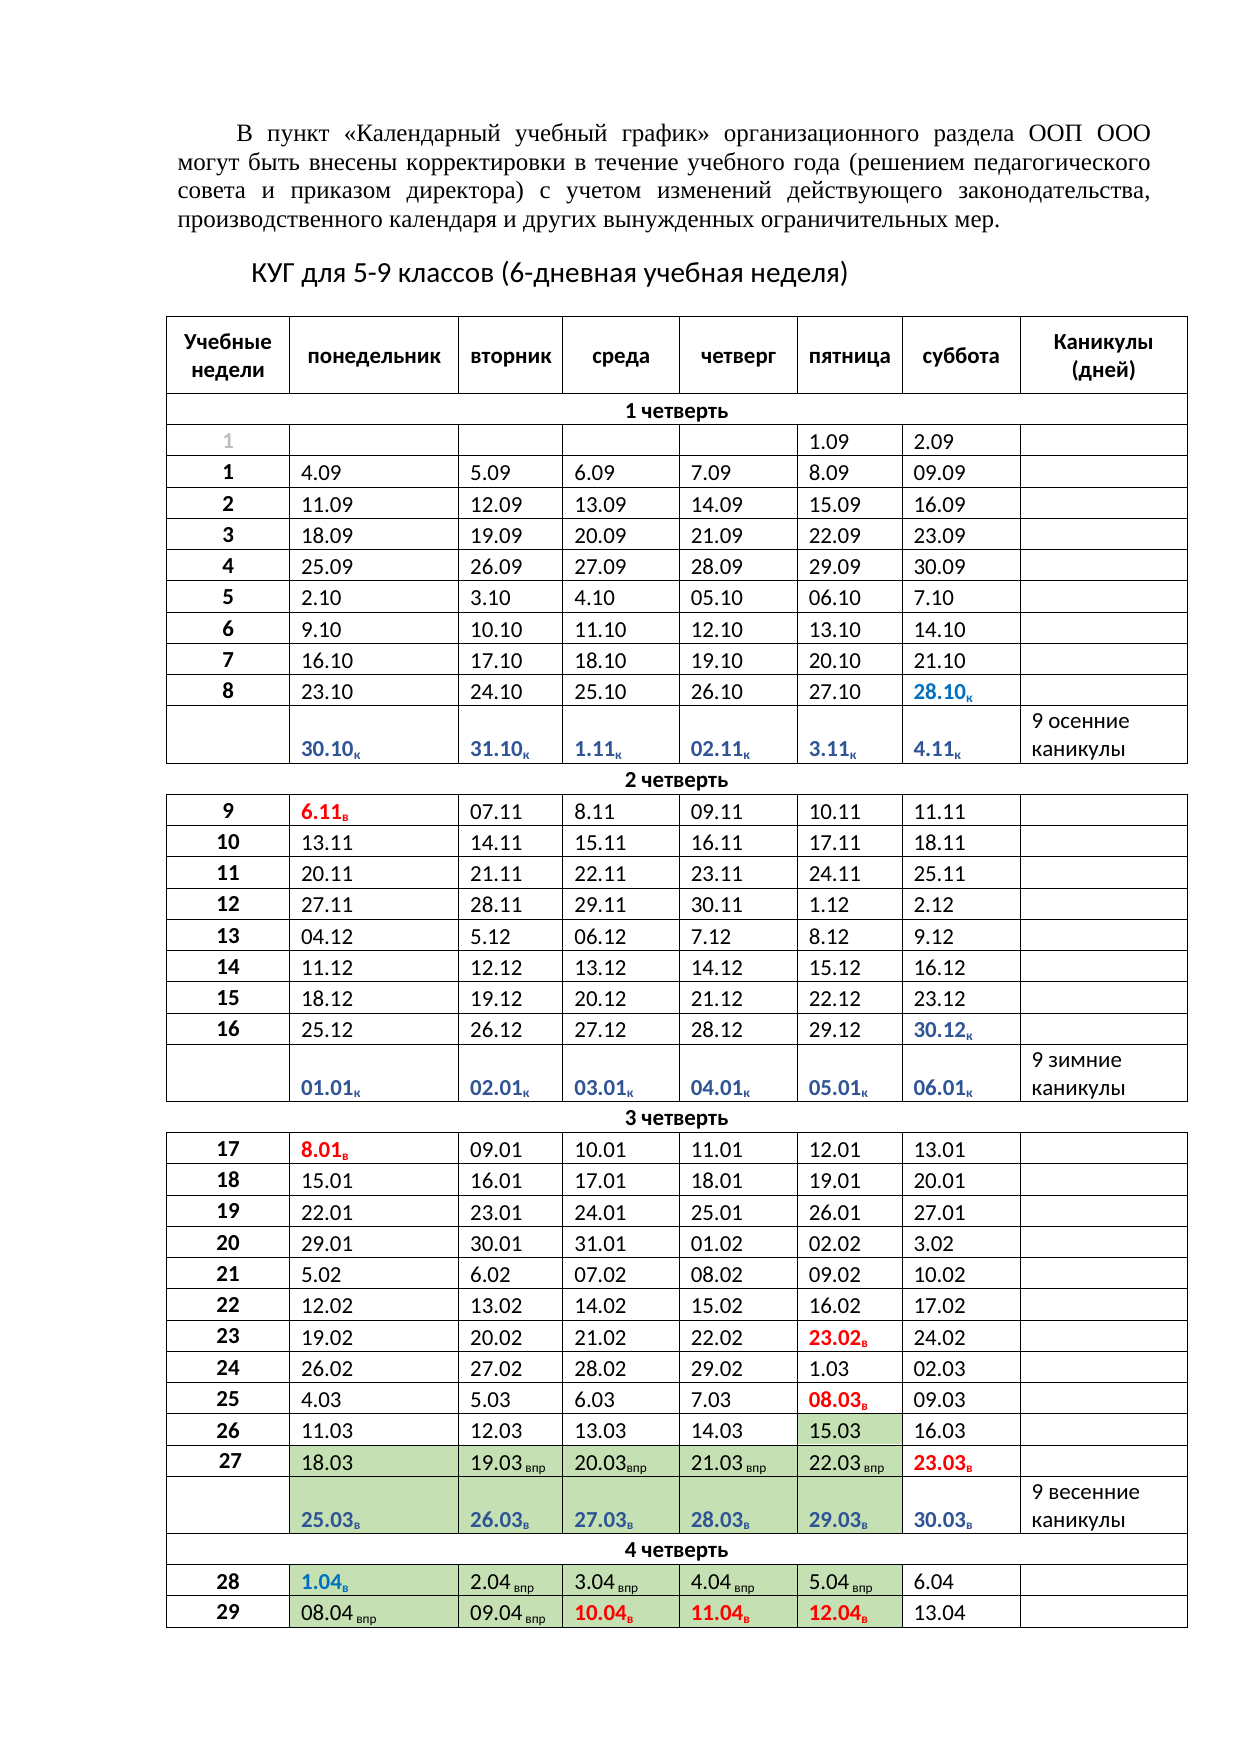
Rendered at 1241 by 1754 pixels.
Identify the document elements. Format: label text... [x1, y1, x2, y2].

table_cell 3 [167, 519, 289, 549]
table_cell 3.04 впр [563, 1565, 679, 1595]
table_cell 21.09 [680, 519, 797, 549]
table_cell [1021, 488, 1187, 518]
table_cell 08.02 [680, 1258, 797, 1288]
table_cell 17.02 [903, 1289, 1020, 1319]
table_cell 19.01 [798, 1164, 902, 1194]
table_cell [290, 425, 458, 455]
table_cell 2.10 [290, 581, 458, 612]
table_cell 25.03в [290, 1477, 458, 1533]
table_cell 5.03 [459, 1383, 562, 1413]
table_cell 24 [167, 1352, 289, 1382]
table_cell 8.11 [563, 795, 679, 825]
table_cell 2 [167, 488, 289, 518]
table_cell 21.10 [903, 644, 1020, 674]
table_cell 26.01 [798, 1196, 902, 1226]
table_cell 09.11 [680, 795, 797, 825]
table_cell 25.01 [680, 1196, 797, 1226]
table_cell 20.11 [290, 857, 458, 887]
table_cell [1021, 1133, 1187, 1163]
table_cell 6.09 [563, 456, 679, 487]
table_cell 8 [167, 675, 289, 705]
table_cell 12.09 [459, 488, 562, 518]
table_cell 28.09 [680, 550, 797, 580]
table_cell 2.04 впр [459, 1565, 562, 1595]
table_cell 29.09 [798, 550, 902, 580]
table_cell 8.12 [798, 920, 902, 950]
table_cell 12 [167, 889, 289, 919]
table_cell 24.01 [563, 1196, 679, 1226]
table_cell 07.02 [563, 1258, 679, 1288]
table_cell 02.11к [680, 706, 797, 762]
table_cell [1021, 1414, 1187, 1444]
table_cell 22.09 [798, 519, 902, 549]
table_cell 8.09 [798, 456, 902, 487]
table_cell 21.02 [563, 1321, 679, 1351]
table_cell 30.09 [903, 550, 1020, 580]
table_cell 20.01 [903, 1164, 1020, 1194]
table_cell [1021, 456, 1187, 487]
table_cell 12.01 [798, 1133, 902, 1163]
table_cell 2.12 [903, 889, 1020, 919]
table_cell 24.02 [903, 1321, 1020, 1351]
table_cell 7.09 [680, 456, 797, 487]
table_cell 14.12 [680, 951, 797, 981]
table_cell [1021, 889, 1187, 919]
table_cell [563, 425, 679, 455]
table_cell 12.02 [290, 1289, 458, 1319]
table_cell 19.10 [680, 644, 797, 674]
table_cell 07.11 [459, 795, 562, 825]
table_cell 11.01 [680, 1133, 797, 1163]
table_cell 30.10к [290, 706, 458, 762]
table_cell 13 [167, 920, 289, 950]
table_cell 4.04 впр [680, 1565, 797, 1595]
table_cell [1021, 982, 1187, 1012]
table_cell 13.11 [290, 826, 458, 856]
table_header среда [563, 317, 679, 393]
table_cell 14.11 [459, 826, 562, 856]
table_cell 18 [167, 1164, 289, 1194]
table_cell 6.04 [903, 1565, 1020, 1595]
table_cell 1 [167, 456, 289, 487]
table_cell 1.04в [290, 1565, 458, 1595]
table_cell 9 [167, 795, 289, 825]
table_cell [459, 425, 562, 455]
table_cell 22.02 [680, 1321, 797, 1351]
table_cell [1021, 1014, 1187, 1044]
table_cell 28.10к [903, 675, 1020, 705]
table_cell [1021, 425, 1187, 455]
table_cell 13.12 [563, 951, 679, 981]
table_cell 21.12 [680, 982, 797, 1012]
table_cell 23.10 [290, 675, 458, 705]
table_cell 14 [167, 951, 289, 981]
table_cell [167, 1045, 289, 1101]
table_cell 4.10 [563, 581, 679, 612]
table_cell 9 весенние каникулы [1021, 1477, 1187, 1533]
table_cell 1 [167, 425, 289, 455]
table_cell 25.10 [563, 675, 679, 705]
table_cell 27.01 [903, 1196, 1020, 1226]
table_cell 26.09 [459, 550, 562, 580]
table_cell 28.11 [459, 889, 562, 919]
table_header суббота [903, 317, 1020, 393]
table_cell 29.12 [798, 1014, 902, 1044]
table_cell 23.12 [903, 982, 1020, 1012]
table_cell 09.04 впр [459, 1596, 562, 1627]
table_cell 4.09 [290, 456, 458, 487]
table_cell 24.11 [798, 857, 902, 887]
table_cell [1021, 613, 1187, 643]
table_cell 08.04 впр [290, 1596, 458, 1627]
table_cell 7.10 [903, 581, 1020, 612]
table_cell 26.02 [290, 1352, 458, 1382]
table_cell [1021, 550, 1187, 580]
table_header вторник [459, 317, 562, 393]
table_cell 16.11 [680, 826, 797, 856]
table_cell 09.02 [798, 1258, 902, 1288]
table_header Учебные недели [167, 317, 289, 393]
table_cell 12.04в [798, 1596, 902, 1627]
table_cell 1.12 [798, 889, 902, 919]
table_cell 29.02 [680, 1352, 797, 1382]
table_cell 16.10 [290, 644, 458, 674]
table_cell 9 зимние каникулы [1021, 1045, 1187, 1101]
table_cell 27.11 [290, 889, 458, 919]
table_cell [1021, 795, 1187, 825]
table_cell 19.02 [290, 1321, 458, 1351]
table_cell 22.03 впр [798, 1446, 902, 1476]
table_cell 02.03 [903, 1352, 1020, 1382]
table_cell 03.01к [563, 1045, 679, 1101]
table_cell 19.12 [459, 982, 562, 1012]
table_cell [1021, 826, 1187, 856]
table_cell 1 четверть [167, 394, 1187, 424]
table_cell 06.01к [903, 1045, 1020, 1101]
table_cell 20.09 [563, 519, 679, 549]
table_cell 11.10 [563, 613, 679, 643]
table_cell 10.11 [798, 795, 902, 825]
table_cell 12.10 [680, 613, 797, 643]
table_cell 5.12 [459, 920, 562, 950]
table_cell [1021, 519, 1187, 549]
table_cell 22.12 [798, 982, 902, 1012]
table_cell 1.03 [798, 1352, 902, 1382]
table_cell 2.09 [903, 425, 1020, 455]
table_cell 15.01 [290, 1164, 458, 1194]
table_cell 29.11 [563, 889, 679, 919]
table_cell 9.12 [903, 920, 1020, 950]
table_cell 7 [167, 644, 289, 674]
table_cell 26 [167, 1414, 289, 1444]
table_cell 9.10 [290, 613, 458, 643]
table_cell 01.01к [290, 1045, 458, 1101]
table_cell 27.02 [459, 1352, 562, 1382]
table_cell [1021, 1258, 1187, 1288]
table_cell 30.03в [903, 1477, 1020, 1533]
table_cell 16.09 [903, 488, 1020, 518]
table_cell 27.10 [798, 675, 902, 705]
table_cell 18.01 [680, 1164, 797, 1194]
table_cell 10.10 [459, 613, 562, 643]
table_cell 23.09 [903, 519, 1020, 549]
table_cell 10.02 [903, 1258, 1020, 1288]
table_cell 21 [167, 1258, 289, 1288]
table_cell 3.02 [903, 1227, 1020, 1257]
table_cell 20.10 [798, 644, 902, 674]
table_cell 28 [167, 1565, 289, 1595]
table_cell 30.11 [680, 889, 797, 919]
table_header понедельник [290, 317, 458, 393]
table_cell 15.12 [798, 951, 902, 981]
table_cell 13.10 [798, 613, 902, 643]
table_cell 08.03в [798, 1383, 902, 1413]
table_cell 14.02 [563, 1289, 679, 1319]
table_cell [1021, 1446, 1187, 1476]
table_cell [167, 1477, 289, 1533]
table_cell 13.03 [563, 1414, 679, 1444]
table_cell 23.01 [459, 1196, 562, 1226]
table_cell 09.09 [903, 456, 1020, 487]
table_cell 23 [167, 1321, 289, 1351]
table_cell [167, 706, 289, 762]
table_cell 16.12 [903, 951, 1020, 981]
table_cell 14.09 [680, 488, 797, 518]
table_cell 06.10 [798, 581, 902, 612]
table_cell 20 [167, 1227, 289, 1257]
table_cell 27 [167, 1446, 289, 1476]
table_cell 19.09 [459, 519, 562, 549]
table_cell 4.03 [290, 1383, 458, 1413]
table_cell 10 [167, 826, 289, 856]
table_cell 05.01к [798, 1045, 902, 1101]
table_cell 27.12 [563, 1014, 679, 1044]
table_cell 11.09 [290, 488, 458, 518]
table_cell 25 [167, 1383, 289, 1413]
table_cell 24.10 [459, 675, 562, 705]
table_cell 16.02 [798, 1289, 902, 1319]
table_cell 16.03 [903, 1414, 1020, 1444]
table_cell 12.12 [459, 951, 562, 981]
table_cell 12.03 [459, 1414, 562, 1444]
table_cell 11 [167, 857, 289, 887]
table_cell [1021, 1227, 1187, 1257]
table_cell 22 [167, 1289, 289, 1319]
table_cell 17 [167, 1133, 289, 1163]
table_cell [1021, 951, 1187, 981]
table_cell 11.04в [680, 1596, 797, 1627]
table_cell 23.02в [798, 1321, 902, 1351]
table_cell 5.02 [290, 1258, 458, 1288]
table_cell 4 четверть [167, 1534, 1187, 1564]
table_header четверг [680, 317, 797, 393]
table_cell 20.12 [563, 982, 679, 1012]
table_cell [1021, 857, 1187, 887]
table_cell 17.11 [798, 826, 902, 856]
table_cell 05.10 [680, 581, 797, 612]
table_cell 06.12 [563, 920, 679, 950]
table_cell [1021, 1352, 1187, 1382]
table_cell 3.10 [459, 581, 562, 612]
table_cell [1021, 1383, 1187, 1413]
table_cell [1021, 675, 1187, 705]
table_cell 28.12 [680, 1014, 797, 1044]
table_cell [1021, 581, 1187, 612]
table_cell 15.09 [798, 488, 902, 518]
table_cell 10.04в [563, 1596, 679, 1627]
table_cell 20.03впр [563, 1446, 679, 1476]
table_cell 21.11 [459, 857, 562, 887]
table_cell 5 [167, 581, 289, 612]
table_cell 31.10к [459, 706, 562, 762]
table_cell 04.12 [290, 920, 458, 950]
table_cell 19.03 впр [459, 1446, 562, 1476]
table_cell 2 четверть [166, 764, 1187, 794]
table_cell 6 [167, 613, 289, 643]
table_cell 11.11 [903, 795, 1020, 825]
table_cell 9 осенние каникулы [1021, 706, 1187, 762]
table_cell 15 [167, 982, 289, 1012]
table_cell 09.01 [459, 1133, 562, 1163]
table_cell 23.03в [903, 1446, 1020, 1476]
table_cell 8.01в [290, 1133, 458, 1163]
table_cell 13.01 [903, 1133, 1020, 1163]
table_cell [1021, 1321, 1187, 1351]
table_cell 23.11 [680, 857, 797, 887]
table_cell 01.02 [680, 1227, 797, 1257]
table_cell 6.11в [290, 795, 458, 825]
table_cell 1.09 [798, 425, 902, 455]
table_cell 11.12 [290, 951, 458, 981]
table_cell 04.01к [680, 1045, 797, 1101]
table_cell 10.01 [563, 1133, 679, 1163]
table_cell 29 [167, 1596, 289, 1627]
table_cell 27.09 [563, 550, 679, 580]
table_cell [1021, 1596, 1187, 1627]
table_cell 30.01 [459, 1227, 562, 1257]
text В пункт «Календарный учебный график» организационного раздела ООП ООО могут быть внесены корректировки в течение учебного года (решением педагогического совета и приказом директора) с учетом изменений действующего законодательства, производственного календаря и других вынужденных ограничительных мер. [177, 118, 1152, 233]
table_cell 14.10 [903, 613, 1020, 643]
table_cell 26.12 [459, 1014, 562, 1044]
table_cell 18.03 [290, 1446, 458, 1476]
table_cell 13.02 [459, 1289, 562, 1319]
table_cell 19 [167, 1196, 289, 1226]
table_cell 27.03в [563, 1477, 679, 1533]
table_cell 3 четверть [166, 1102, 1187, 1132]
table_cell 15.02 [680, 1289, 797, 1319]
table_cell 6.03 [563, 1383, 679, 1413]
text КУГ для 5-9 классов (6-дневная учебная неделя) [177, 254, 1152, 289]
table_cell 29.03в [798, 1477, 902, 1533]
table_cell 13.04 [903, 1596, 1020, 1627]
table_cell 16 [167, 1014, 289, 1044]
table_cell 16.01 [459, 1164, 562, 1194]
table_cell 7.12 [680, 920, 797, 950]
table_cell 11.03 [290, 1414, 458, 1444]
table_cell [1021, 1565, 1187, 1595]
table_cell [680, 425, 797, 455]
table_cell 25.12 [290, 1014, 458, 1044]
table_cell 31.01 [563, 1227, 679, 1257]
table_cell 09.03 [903, 1383, 1020, 1413]
table_cell 18.09 [290, 519, 458, 549]
table_cell [1021, 1196, 1187, 1226]
table_cell 18.10 [563, 644, 679, 674]
table_cell [1021, 1289, 1187, 1319]
table_cell [1021, 920, 1187, 950]
table_cell 4.11к [903, 706, 1020, 762]
table_cell 30.12к [903, 1014, 1020, 1044]
table_cell 28.03в [680, 1477, 797, 1533]
table_cell 22.01 [290, 1196, 458, 1226]
table_cell 25.09 [290, 550, 458, 580]
table_cell 26.10 [680, 675, 797, 705]
table_cell 17.01 [563, 1164, 679, 1194]
table_cell 7.03 [680, 1383, 797, 1413]
table_cell 28.02 [563, 1352, 679, 1382]
table_cell 1.11к [563, 706, 679, 762]
table_cell 5.04 впр [798, 1565, 902, 1595]
table_cell 18.12 [290, 982, 458, 1012]
table_cell 21.03 впр [680, 1446, 797, 1476]
table_cell 13.09 [563, 488, 679, 518]
table_cell 15.03 [798, 1414, 902, 1444]
table_cell 20.02 [459, 1321, 562, 1351]
table_cell 17.10 [459, 644, 562, 674]
table_header пятница [798, 317, 902, 393]
table_cell [1021, 1164, 1187, 1194]
table_cell 26.03в [459, 1477, 562, 1533]
table_cell 15.11 [563, 826, 679, 856]
table_cell 18.11 [903, 826, 1020, 856]
table_cell 29.01 [290, 1227, 458, 1257]
table_header Каникулы (дней) [1021, 317, 1187, 393]
table_cell 22.11 [563, 857, 679, 887]
table_cell 3.11к [798, 706, 902, 762]
table_cell [1021, 644, 1187, 674]
table_cell 6.02 [459, 1258, 562, 1288]
table_cell 4 [167, 550, 289, 580]
table_cell 5.09 [459, 456, 562, 487]
table_cell 02.02 [798, 1227, 902, 1257]
table_cell 02.01к [459, 1045, 562, 1101]
table_cell 14.03 [680, 1414, 797, 1444]
table_cell 25.11 [903, 857, 1020, 887]
